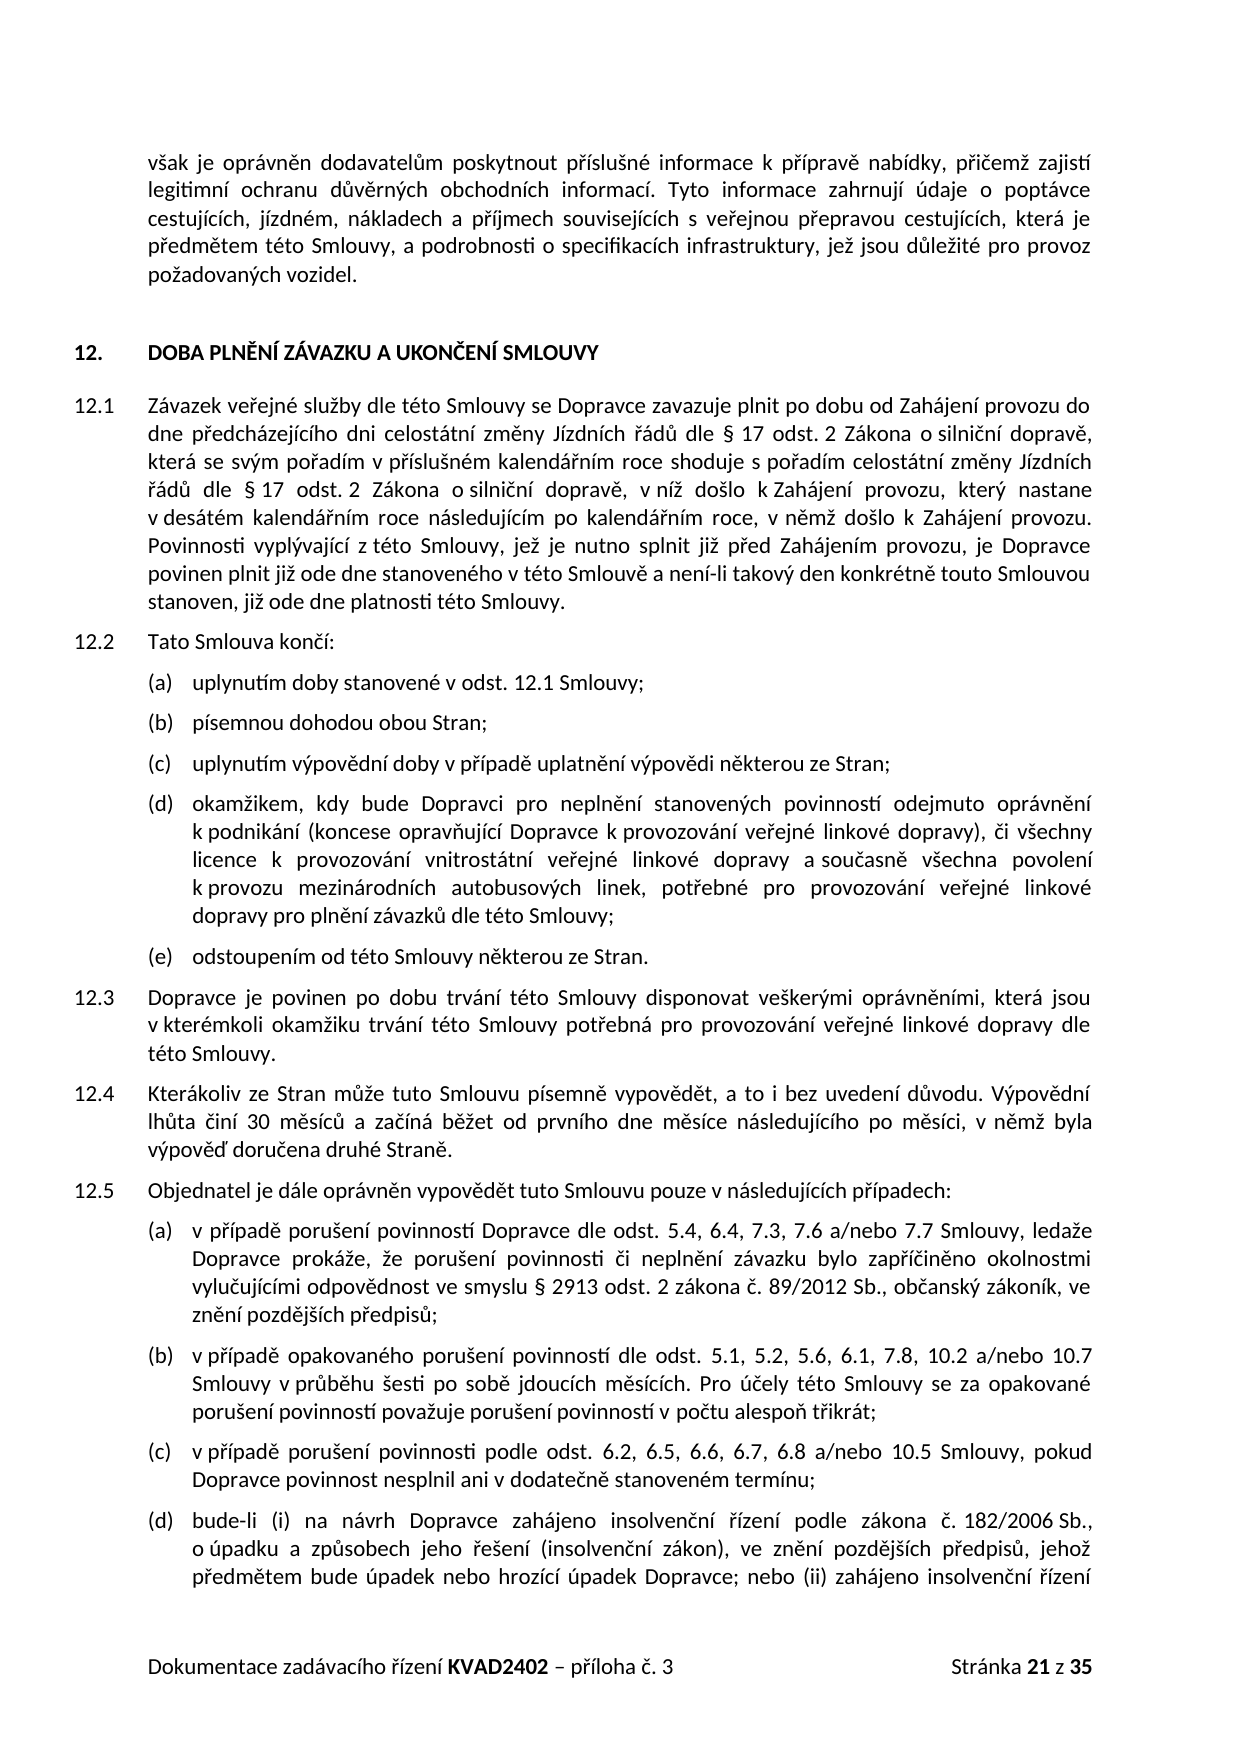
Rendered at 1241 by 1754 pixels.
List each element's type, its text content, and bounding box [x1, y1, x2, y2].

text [148, 1506, 1093, 1590]
text Kterákoliv ze Stran může tuto Smlouvu písemně vypovědět, a to i bez uvedení důvodu. Výpovědní lhůta činí 30 měsíců a začíná běžet od prvního dne měsíce následujícího po měsíci, v němž byla výpověď doručena druhé Straně. [74, 1079, 1093, 1163]
text v případě porušení povinnosti podle odst. 6.2, 6.5, 6.6, 6.7, 6.8 a/nebo 10.5 Smlouvy, pokud Dopravce povinnost nesplnil ani v dodatečně stanoveném termínu; [148, 1437, 1093, 1493]
text Objednatel je dále oprávněn vypovědět tuto Smlouvu pouze v následujících případech: [74, 1176, 1093, 1204]
text písemnou dohodou obou Stran; [148, 708, 1093, 736]
text Tato Smlouva končí: [74, 627, 1093, 655]
text okamžikem, kdy bude Dopravci pro neplnění stanovených povinností odejmuto oprávnění k podnikání (koncese opravňující Dopravce k provozování veřejné linkové dopravy), či všechny licence k provozování vnitrostátní veřejné linkové dopravy a současně všechna povolení k provozu mezinárodních autobusových linek, potřebné pro provozování veřejné linkové dopravy pro plnění závazků dle této Smlouvy; [148, 789, 1093, 929]
text Dopravce je povinen po dobu trvání této Smlouvy disponovat veškerými oprávněními, která jsou v kterémkoli okamžiku trvání této Smlouvy potřebná pro provozování veřejné linkové dopravy dle této Smlouvy. [74, 983, 1093, 1067]
text Závazek veřejné služby dle této Smlouvy se Dopravce zavazuje plnit po dobu od Zahájení provozu do dne předcházejícího dni celostátní změny Jízdních řádů dle § 17 odst. 2 Zákona o silniční dopravě, která se svým pořadím v příslušném kalendářním roce shoduje s pořadím celostátní změny Jízdních řádů dle § 17 odst. 2 Zákona o silniční dopravě, v níž došlo k Zahájení provozu, který nastane v desátém kalendářním roce následujícím po kalendářním roce, v němž došlo k Zahájení provozu. Povinnosti vyplývající z této Smlouvy, jež je nutno splnit již před Zahájením provozu, je Dopravce povinen plnit již ode dne stanoveného v této Smlouvě a není-li takový den konkrétně touto Smlouvou stanoven, již ode dne platnosti této Smlouvy. [74, 391, 1093, 615]
text uplynutím doby stanovené v odst. 12.1 Smlouvy; [148, 668, 1093, 696]
text odstoupením od této Smlouvy některou ze Stran. [148, 942, 1093, 970]
text v případě opakovaného porušení povinností dle odst. 5.1, 5.2, 5.6, 6.1, 7.8, 10.2 a/nebo 10.7 Smlouvy v průběhu šesti po sobě jdoucích měsících. Pro účely této Smlouvy se za opakované porušení povinností považuje porušení povinností v počtu alespoň třikrát; [148, 1341, 1093, 1425]
text v případě porušení povinností Dopravce dle odst. 5.4, 6.4, 7.3, 7.6 a/nebo 7.7 Smlouvy, ledaže Dopravce prokáže, že porušení povinnosti či neplnění závazku bylo zapříčiněno okolnostmi vylučujícími odpovědnost ve smyslu § 2913 odst. 2 zákona č. 89/2012 Sb., občanský zákoník, ve znění pozdějších předpisů; [148, 1216, 1093, 1328]
text uplynutím výpovědní doby v případě uplatnění výpovědi některou ze Stran; [148, 749, 1093, 777]
subtitle Doba plnění závazku A UKONČENÍ SMLOUVY [74, 338, 1093, 366]
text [74, 148, 1093, 288]
